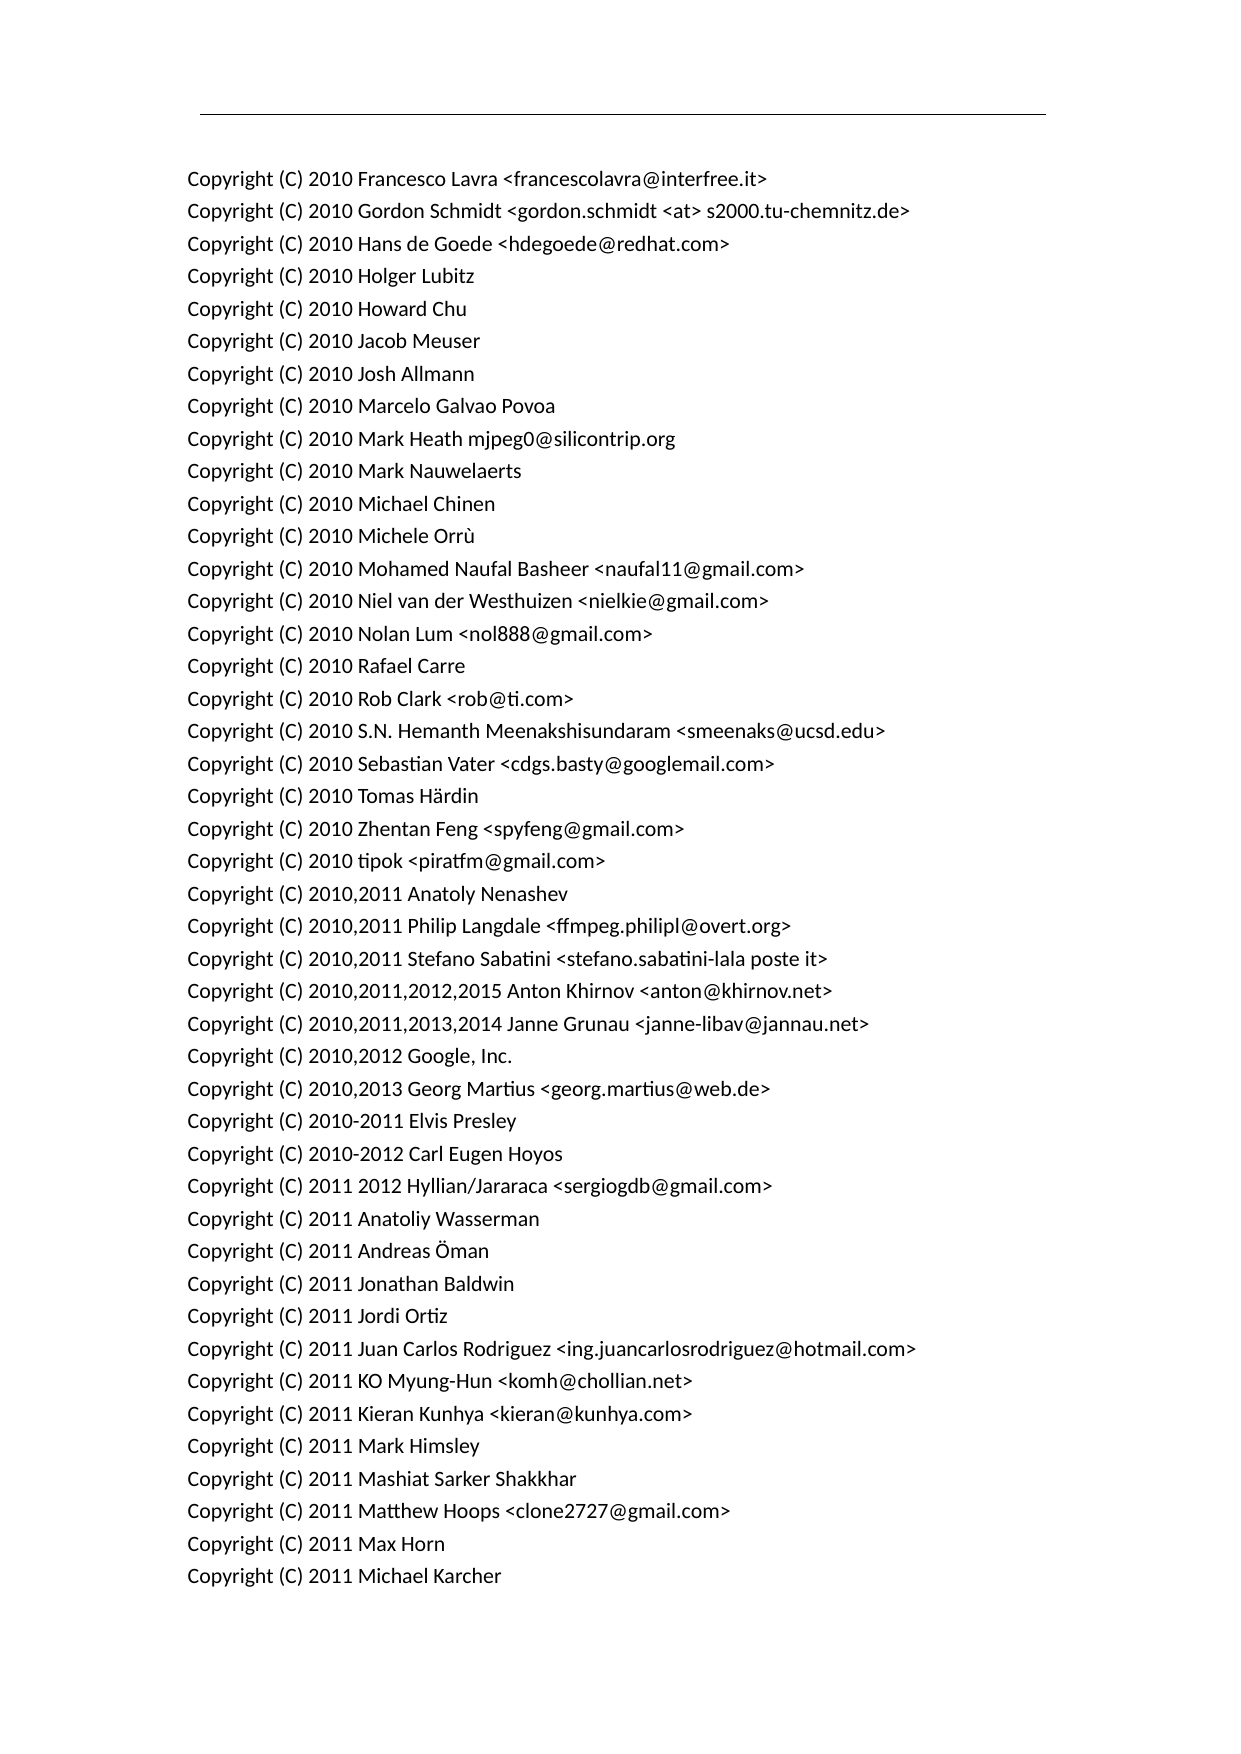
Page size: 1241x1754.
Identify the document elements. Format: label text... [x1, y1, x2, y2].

text Copyright (C) 2010 Zhentan Feng <spyfeng@gmail.com> [187, 812, 1046, 844]
text Copyright (C) 2010 Mohamed Naufal Basheer <naufal11@gmail.com> [187, 552, 1046, 584]
text Copyright (C) 2010 Gordon Schmidt <gordon.schmidt <at> s2000.tu-chemnitz.de> [187, 194, 1046, 227]
text Copyright (C) 2010,2013 Georg Martius <georg.martius@web.de> [187, 1072, 1046, 1104]
text Copyright (C) 2010 Howard Chu [187, 292, 1046, 324]
text Copyright (C) 2010 Jacob Meuser [187, 324, 1046, 357]
text Copyright (C) 2010,2011 Anatoly Nenashev [187, 877, 1046, 909]
text Copyright (C) 2011 Max Horn [187, 1527, 1046, 1559]
text Copyright (C) 2011 Mark Himsley [187, 1429, 1046, 1462]
text Copyright (C) 2011 Kieran Kunhya <kieran@kunhya.com> [187, 1397, 1046, 1429]
text Copyright (C) 2010 Francesco Lavra <francescolavra@interfree.it> [187, 162, 1046, 194]
text Copyright (C) 2010 Nolan Lum <nol888@gmail.com> [187, 617, 1046, 649]
text Copyright (C) 2010-2012 Carl Eugen Hoyos [187, 1137, 1046, 1169]
text Copyright (C) 2010,2011,2012,2015 Anton Khirnov <anton@khirnov.net> [187, 974, 1046, 1007]
text Copyright (C) 2010,2011,2013,2014 Janne Grunau <janne-libav@jannau.net> [187, 1007, 1046, 1039]
text Copyright (C) 2010 Michele Orrù [187, 519, 1046, 552]
text Copyright (C) 2011 Juan Carlos Rodriguez <ing.juancarlosrodriguez@hotmail.com> [187, 1332, 1046, 1364]
text Copyright (C) 2011 Jordi Ortiz [187, 1299, 1046, 1332]
text Copyright (C) 2010,2012 Google, Inc. [187, 1039, 1046, 1072]
text Copyright (C) 2011 Matthew Hoops <clone2727@gmail.com> [187, 1494, 1046, 1527]
text Copyright (C) 2011 2012 Hyllian/Jararaca <sergiogdb@gmail.com> [187, 1169, 1046, 1202]
text Copyright (C) 2010 Holger Lubitz [187, 259, 1046, 292]
text Copyright (C) 2011 Andreas Öman [187, 1234, 1046, 1267]
text Copyright (C) 2011 Jonathan Baldwin [187, 1267, 1046, 1299]
text Copyright (C) 2010 S.N. Hemanth Meenakshisundaram <smeenaks@ucsd.edu> [187, 714, 1046, 747]
text Copyright (C) 2010 Sebastian Vater <cdgs.basty@googlemail.com> [187, 747, 1046, 779]
text Copyright (C) 2010 Rafael Carre [187, 649, 1046, 682]
text Copyright (C) 2011 KO Myung-Hun <komh@chollian.net> [187, 1364, 1046, 1397]
text Copyright (C) 2010 Hans de Goede <hdegoede@redhat.com> [187, 227, 1046, 259]
text Copyright (C) 2010 Niel van der Westhuizen <nielkie@gmail.com> [187, 584, 1046, 617]
text Copyright (C) 2010,2011 Stefano Sabatini <stefano.sabatini-lala poste it> [187, 942, 1046, 974]
text Copyright (C) 2010 Mark Nauwelaerts [187, 454, 1046, 487]
text Copyright (C) 2010 Josh Allmann [187, 357, 1046, 389]
text Copyright (C) 2010 Mark Heath mjpeg0@silicontrip.org [187, 422, 1046, 454]
text Copyright (C) 2010,2011 Philip Langdale <ffmpeg.philipl@overt.org> [187, 909, 1046, 942]
text Copyright (C) 2010 Tomas Härdin [187, 779, 1046, 812]
text Copyright (C) 2011 Michael Karcher [187, 1559, 1046, 1592]
text Copyright (C) 2010 Marcelo Galvao Povoa [187, 389, 1046, 422]
text Copyright (C) 2010 tipok <piratfm@gmail.com> [187, 844, 1046, 877]
text Copyright (C) 2011 Anatoliy Wasserman [187, 1202, 1046, 1234]
text Copyright (C) 2010 Michael Chinen [187, 487, 1046, 519]
text Copyright (C) 2011 Mashiat Sarker Shakkhar [187, 1462, 1046, 1494]
text Copyright (C) 2010 Rob Clark <rob@ti.com> [187, 682, 1046, 714]
text Copyright (C) 2010-2011 Elvis Presley [187, 1104, 1046, 1137]
